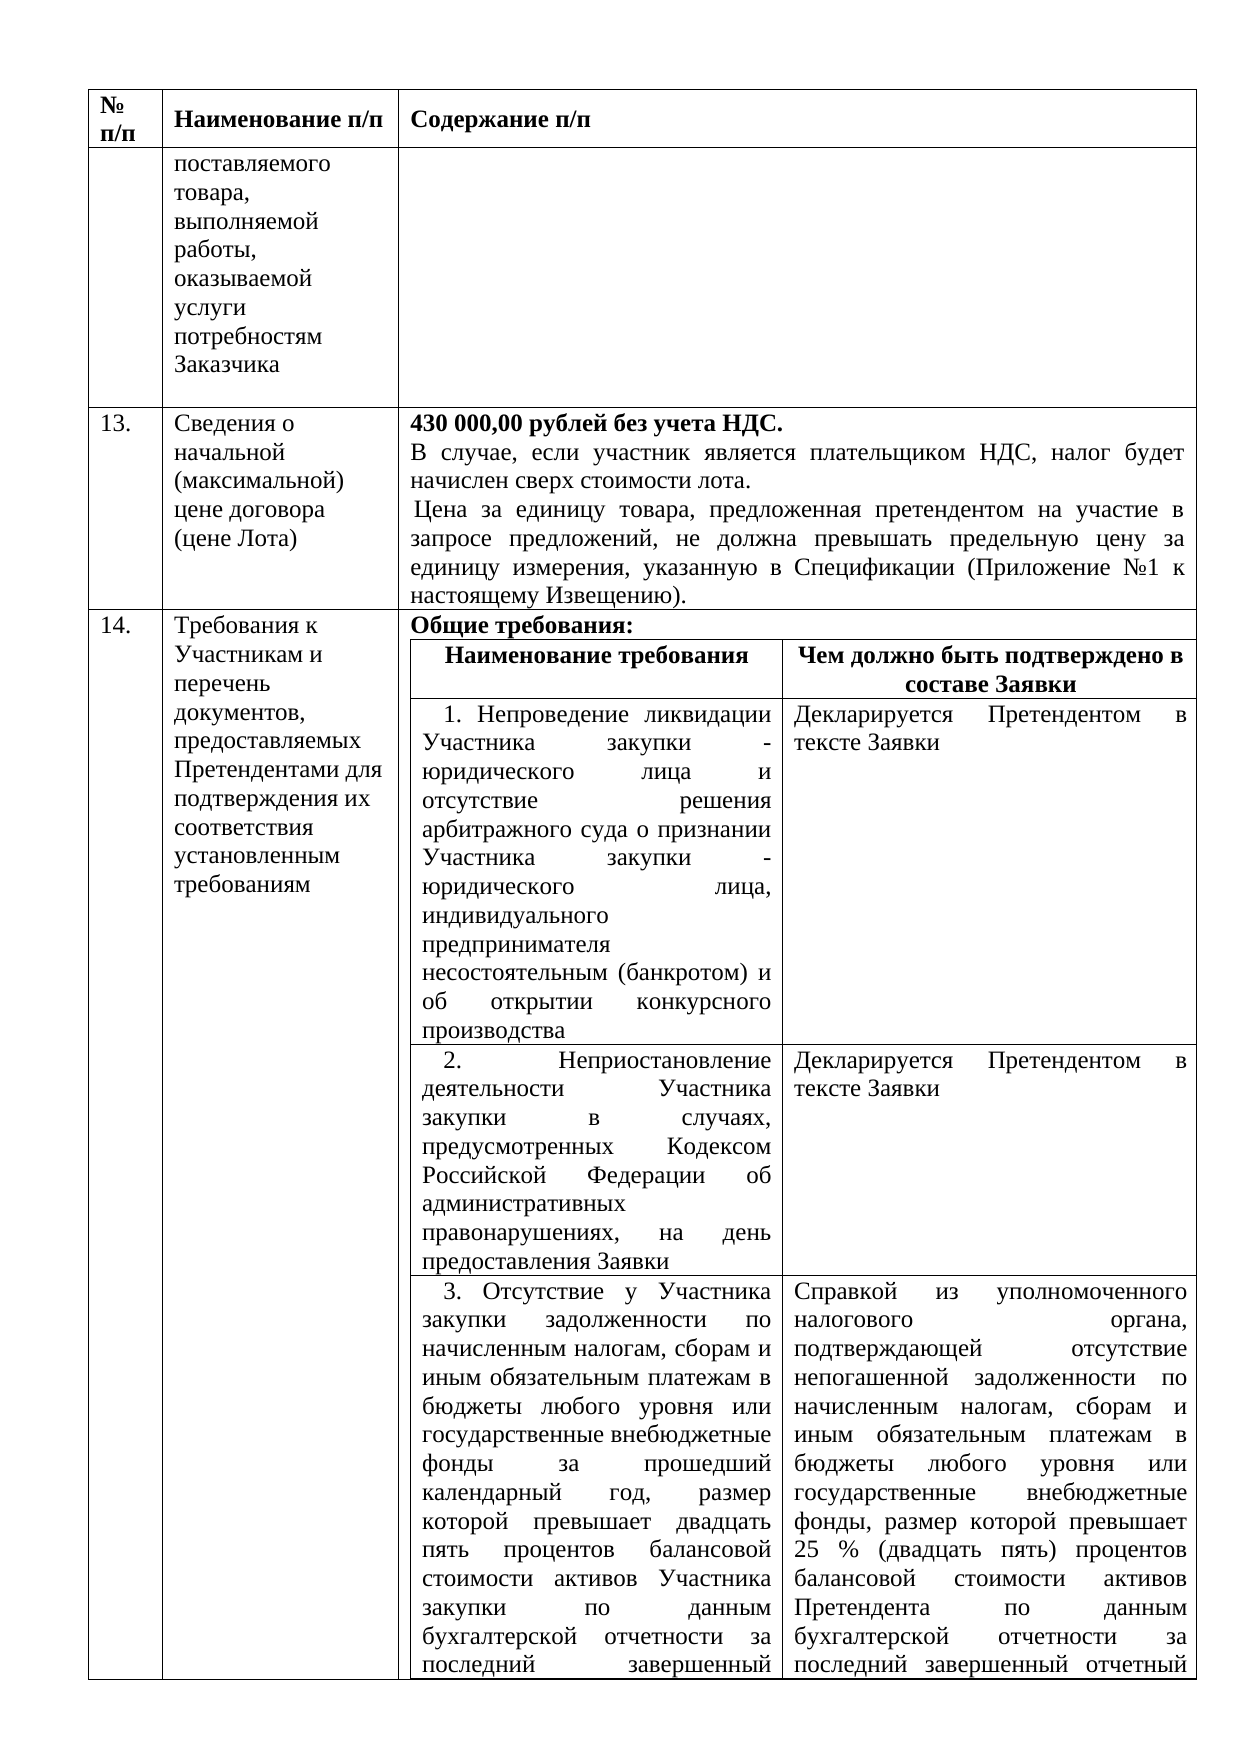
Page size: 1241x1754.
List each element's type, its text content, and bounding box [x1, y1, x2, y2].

table_cell Общие требования: [399, 610, 1196, 1679]
table_header Содержание п/п [399, 90, 1196, 147]
table_cell Сведения о начальной (максимальной) цене договора (цене Лота) [163, 408, 398, 609]
table_header Наименование п/п [163, 90, 398, 147]
table_cell [89, 148, 162, 407]
table_header № п/п [89, 90, 162, 147]
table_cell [163, 610, 398, 1679]
table_cell [89, 610, 162, 1679]
table_cell [89, 408, 162, 609]
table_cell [399, 148, 1196, 407]
table_cell 430 000,00 рублей без учета НДС. В случае, если участник является плательщиком НДС, налог будет начислен сверх стоимости лота. Цена за единицу товара, предложенная претендентом на участие в запросе предложений, не должна превышать предельную цену за единицу измерения, указанную в Спецификации (Приложение №1 к настоящему Извещению). [399, 408, 1196, 609]
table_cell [163, 148, 398, 407]
